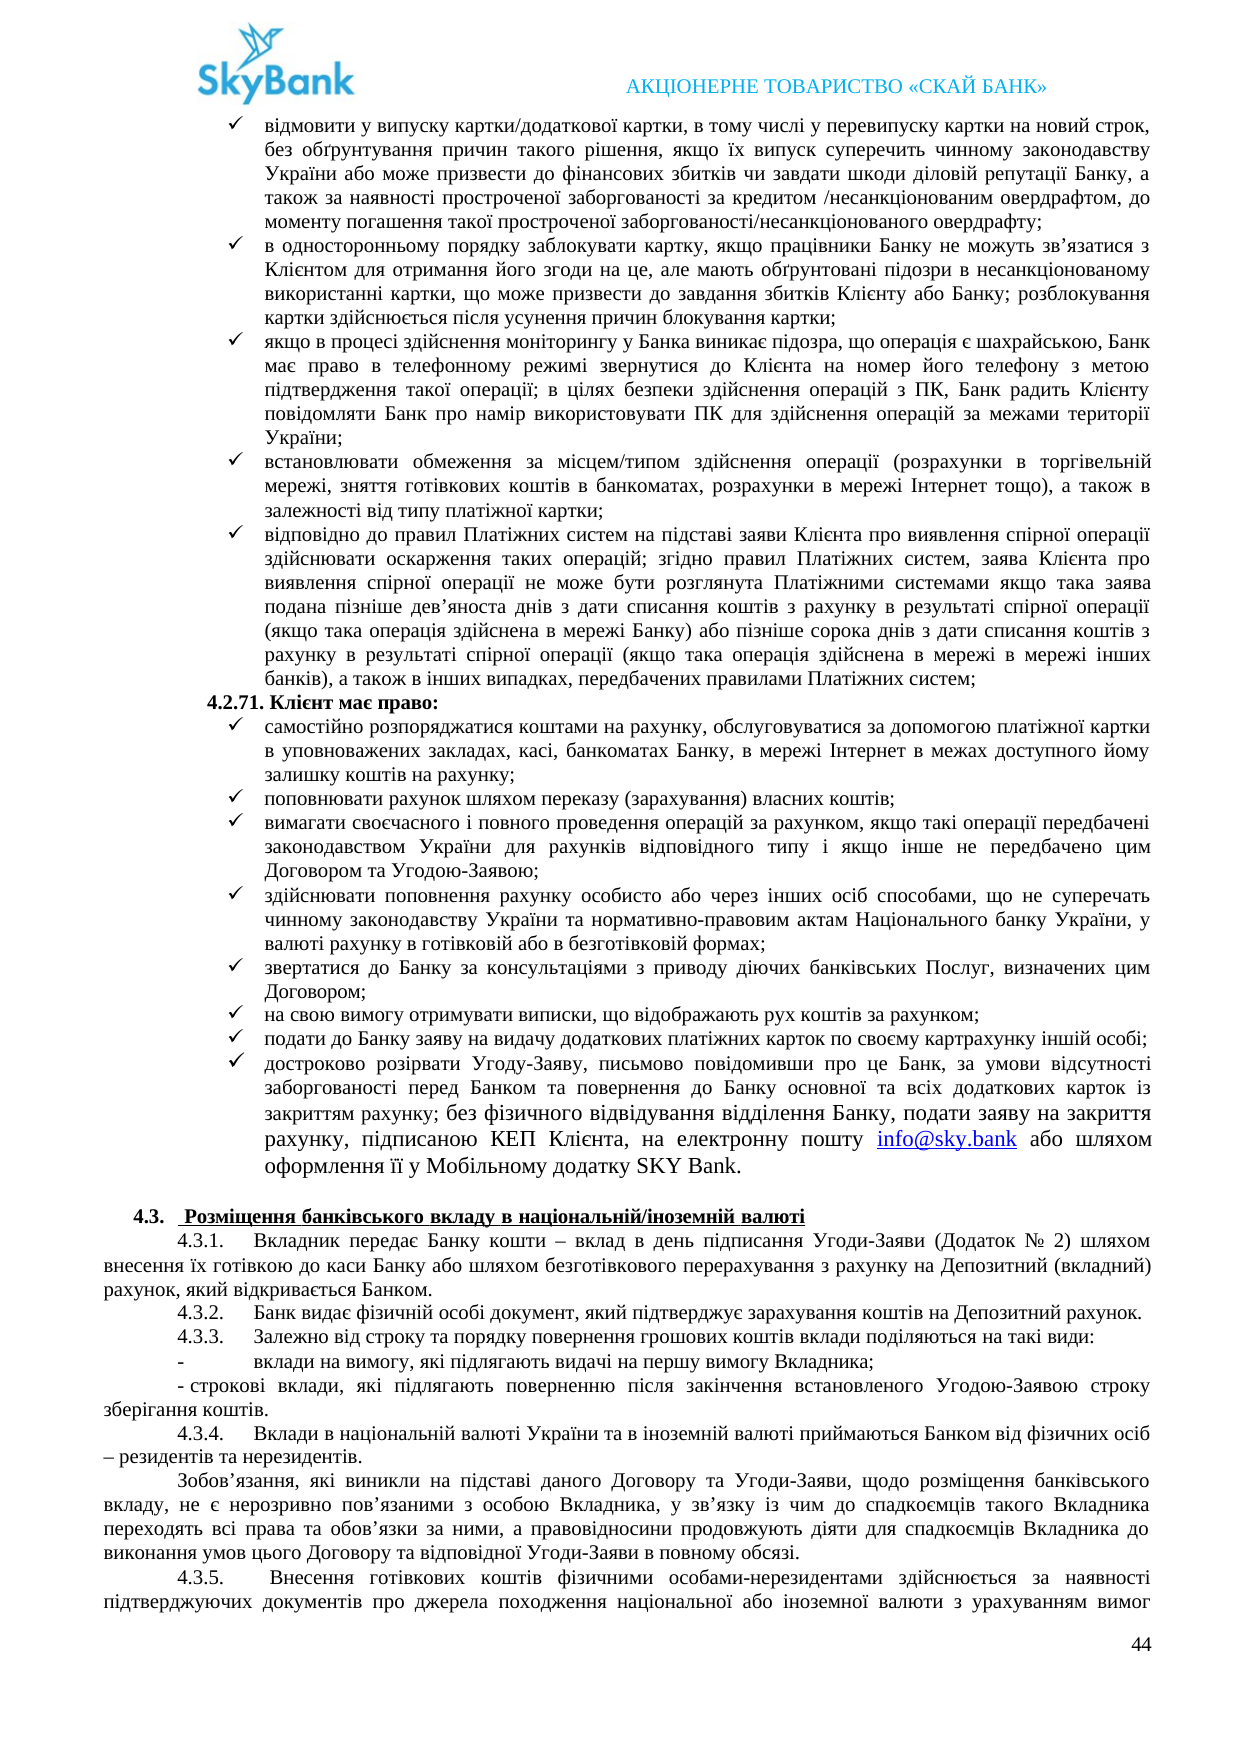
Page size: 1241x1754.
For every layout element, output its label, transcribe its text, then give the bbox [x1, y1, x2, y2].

text Зобов’язання, які виникли на підставі даного Договору та Угоди-Заяви, щодо розміщення банківського вкладу, не є нерозривно пов’язаними з особою Вкладника, у зв’язку із чим до спадкоємців такого Вкладника переходять всі права та обов’язки за ними, а правовідносини продовжують діяти для спадкоємців Вкладника до виконання умов цього Договору та відповідної Угоди-Заяви в повному обсязі. [103, 1468, 1151, 1564]
list здійснювати поповнення рахунку особисто або через інших осіб способами, що не суперечать чинному законодавству України та нормативно-правовим актам Національного банку України, у валюті рахунку в готівковій або в безготівковій формах; [227, 882, 1151, 955]
list Банк видає фізичній особі документ, який підтверджує зарахування коштів на Депозитний рахунок. [103, 1301, 1196, 1324]
list якщо в процесі здійснення моніторингу у Банка виникає підозра, що операція є шахрайською, Банк має право в телефонному режимі звернутися до Клієнта на номер його телефону з метою підтвердження такої операції; в цілях безпеки здійснення операцій з ПК, Банк радить Клієнту повідомляти Банк про намір використовувати ПК для здійснення операцій за межами території України; [227, 329, 1151, 449]
list Вклади в національній валюті України та в іноземній валюті приймаються Банком від фізичних осіб – резидентів та нерезидентів. [103, 1422, 1151, 1468]
list відповідно до правил Платіжних систем на підставі заяви Клієнта про виявлення спірної операції здійснювати оскарження таких операцій; згідно правил Платіжних систем, заява Клієнта про виявлення спірної операції не може бути розглянута Платіжними системами якщо така заява подана пізніше дев’яноста днів з дати списання коштів з рахунку в результаті спірної операції (якщо така операція здійснена в мережі Банку) або пізніше сорока днів з дати списання коштів з рахунку в результаті спірної операції (якщо така операція здійснена в мережі в мережі інших банків), а також в інших випадках, передбачених правилами Платіжних систем; [227, 522, 1151, 690]
list Залежно від строку та порядку повернення грошових коштів вклади поділяються на такі види: [103, 1324, 1196, 1348]
list на свою вимогу отримувати виписки, що відображають рух коштів за рахунком; [227, 1003, 1196, 1027]
list в односторонньому порядку заблокувати картку, якщо працівники Банку не можуть зв’язатися з Клієнтом для отримання його згоди на це, але мають обґрунтовані підозри в несанкціонованому використанні картки, що може призвести до завдання збитків Клієнту або Банку; розблокування картки здійснюється після усунення причин блокування картки; [227, 233, 1151, 329]
list подати до Банку заяву на видачу додаткових платіжних карток по своєму картрахунку іншій особі; [227, 1027, 1196, 1051]
list достроково розірвати Угоду-Заяву, письмово повідомивши про це Банк, за умови відсутності заборгованості перед Банком та повернення до Банку основної та всіх додаткових карток із закриттям рахунку; без фізичного відвідування відділення Банку, подати заяву на закриття рахунку, підписаною КЕП Клієнта, на електронну пошту info@sky.bank або шляхом оформлення її у Мобільному додатку SKY Bank. [227, 1051, 1152, 1178]
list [103, 1566, 1152, 1613]
list строкові вклади, які підлягають поверненню після закінчення встановленого Угодою-Заявою строку зберігання коштів. [103, 1373, 1152, 1421]
list самостійно розпоряджатися коштами на рахунку, обслуговуватися за допомогою платіжної картки в уповноважених закладах, касі, банкоматах Банку, в мережі Інтернет в межах доступного йому залишку коштів на рахунку; [227, 714, 1151, 786]
list Вкладник передає Банку кошти – вклад в день підписання Угоди-Заяви (Додаток № 2) шляхом внесення їх готівкою до каси Банку або шляхом безготівкового перерахування з рахунку на Депозитний (вкладний) рахунок, який відкривається Банком. [103, 1228, 1152, 1301]
list встановлювати обмеження за місцем/типом здійснення операції (розрахунки в торгівельній мережі, зняття готівкових коштів в банкоматах, розрахунки в мережі Інтернет тощо), а також в залежності від типу платіжної картки; [227, 449, 1152, 522]
list поповнювати рахунок шляхом переказу (зарахування) власних коштів; [227, 786, 1196, 810]
picture [807, 82, 814, 91]
subtitle Клієнт має право: [207, 690, 1196, 714]
list вклади на вимогу, які підлягають видачі на першу вимогу Вкладника; [103, 1348, 1196, 1373]
list відмовити у випуску картки/додаткової картки, в тому числі у перевипуску картки на новий строк, без обґрунтування причин такого рішення, якщо їх випуск суперечить чинному законодавству України або може призвести до фінансових збитків чи завдати шкоди діловій репутації Банку, а також за наявності простроченої заборгованості за кредитом /несанкціонованим овердрафтом, до моменту погашення такої простроченої заборгованості/несанкціонованого овердрафту; [227, 112, 1151, 233]
subtitle Розміщення банківського вкладу в національній/іноземній валюті [133, 1204, 1196, 1228]
list звертатися до Банку за консультаціями з приводу діючих банківських Послуг, визначених цим Договором; [227, 955, 1151, 1003]
list вимагати своєчасного і повного проведення операцій за рахунком, якщо такі операції передбачені законодавством України для рахунків відповідного типу і якщо інше не передбачено цим Договором та Угодою-Заявою; [227, 810, 1151, 882]
picture [627, 82, 634, 91]
picture [197, 21, 357, 106]
